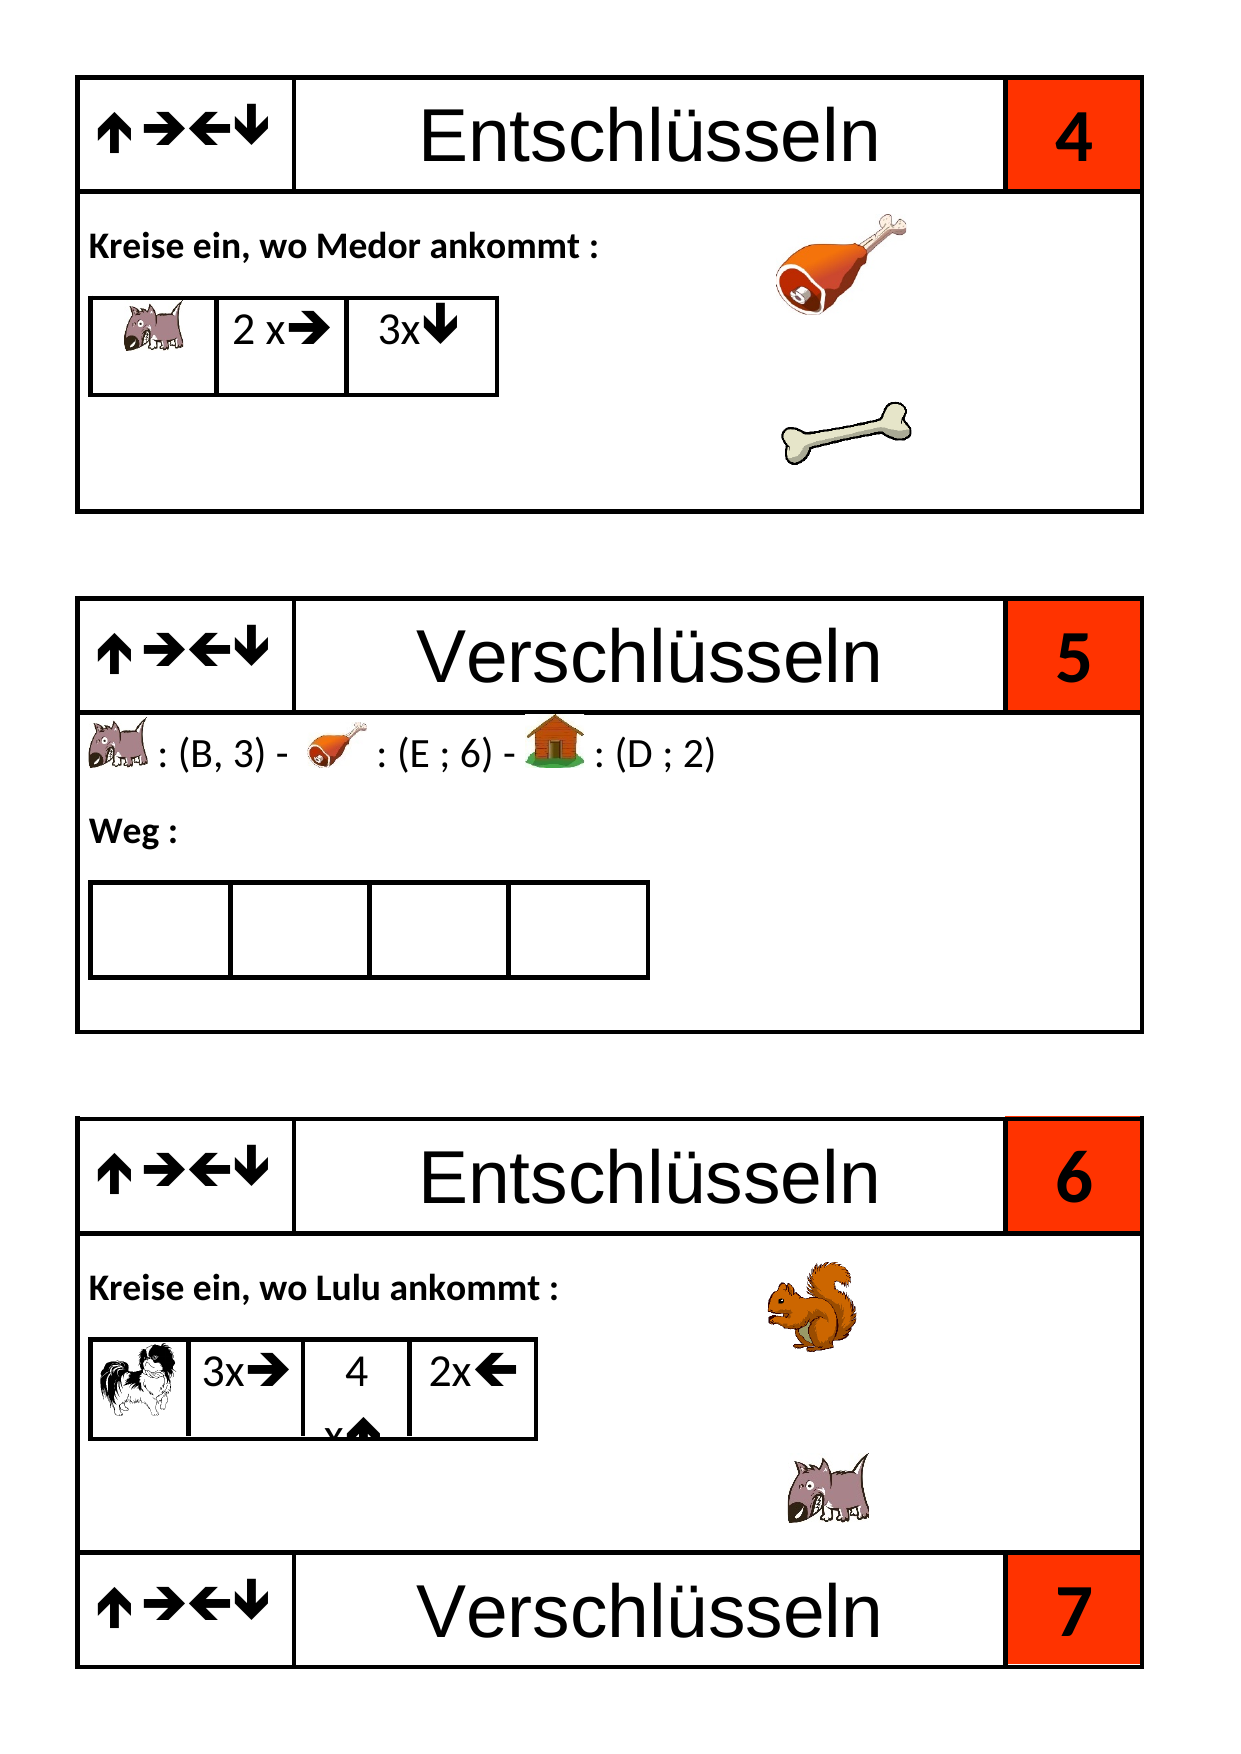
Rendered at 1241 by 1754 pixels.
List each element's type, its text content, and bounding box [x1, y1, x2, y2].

table_header Entschlüsseln [296, 1121, 1003, 1231]
picture [88, 717, 148, 768]
table_cell 7 [1008, 1555, 1140, 1664]
table_header [80, 601, 292, 710]
table_header 4 [1008, 80, 1140, 189]
table_header [80, 80, 292, 189]
table_header Entschlüsseln [296, 80, 1003, 189]
table_header 6 [1008, 1121, 1140, 1231]
table_header [80, 1121, 292, 1231]
table_cell [80, 1555, 292, 1664]
table_header Verschlüsseln [296, 601, 1003, 710]
picture [124, 300, 184, 351]
table_header 5 [1008, 601, 1140, 710]
picture [767, 1262, 857, 1352]
table_cell : (B, 3) - : (E ; 6) - : (D ; 2) Weg : [80, 715, 1140, 1029]
table_cell Verschlüsseln [296, 1555, 1003, 1664]
picture [776, 214, 907, 315]
picture [781, 400, 912, 466]
picture [787, 1453, 869, 1523]
table_cell Kreise ein, wo Medor ankommt : [80, 194, 1140, 509]
picture [525, 714, 585, 768]
picture [100, 1343, 177, 1416]
table_cell Kreise ein, wo Lulu ankommt : [80, 1236, 1140, 1550]
picture [307, 722, 367, 768]
